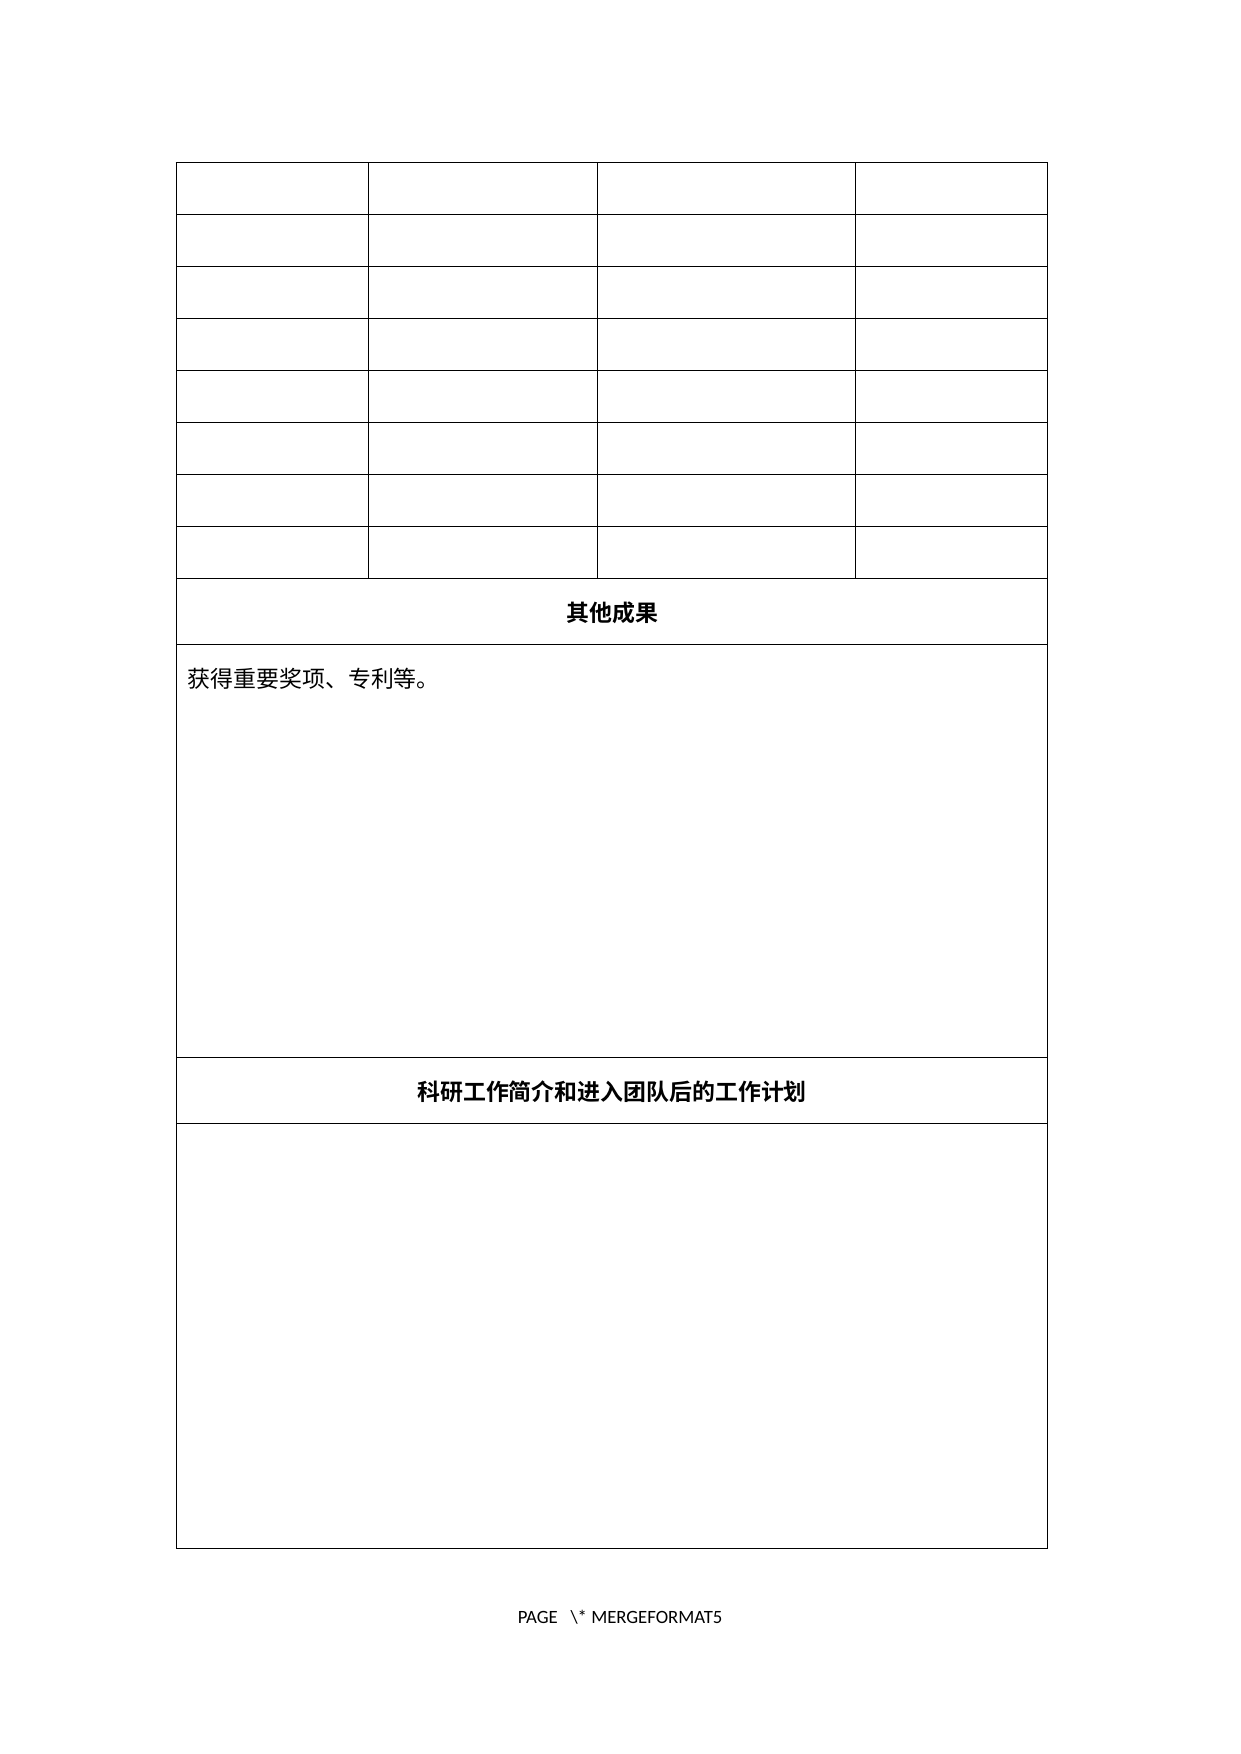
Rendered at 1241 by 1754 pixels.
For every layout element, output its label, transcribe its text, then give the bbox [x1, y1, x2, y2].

table_cell [369, 423, 597, 474]
table_cell [177, 475, 368, 526]
table_cell [177, 423, 368, 474]
table_cell 科研工作简介和进入团队后的工作计划 [177, 1058, 1047, 1123]
table_cell [369, 163, 597, 214]
table_cell 获得重要奖项、专利等。 [177, 645, 1047, 1057]
table_cell [369, 267, 597, 318]
table_cell [177, 1124, 1047, 1548]
table_cell [369, 527, 597, 578]
table_cell [856, 527, 1047, 578]
table_cell [856, 267, 1047, 318]
table_cell [369, 215, 597, 266]
table_cell [598, 319, 855, 370]
table_cell [177, 527, 368, 578]
table_cell [369, 475, 597, 526]
table_cell [369, 319, 597, 370]
table_cell [598, 163, 855, 214]
table_cell [177, 319, 368, 370]
table_cell [856, 319, 1047, 370]
table_cell [177, 215, 368, 266]
table_cell [856, 475, 1047, 526]
table_cell [598, 215, 855, 266]
table_cell [369, 371, 597, 422]
table_cell [598, 527, 855, 578]
table_cell [856, 215, 1047, 266]
table_cell [177, 371, 368, 422]
table_cell [177, 163, 368, 214]
table_cell [856, 163, 1047, 214]
table_cell 其他成果 [177, 579, 1047, 644]
table_cell [598, 267, 855, 318]
table_cell [598, 475, 855, 526]
table_cell [856, 371, 1047, 422]
table_cell [177, 267, 368, 318]
table_cell [598, 371, 855, 422]
table_cell [598, 423, 855, 474]
table_cell [856, 423, 1047, 474]
